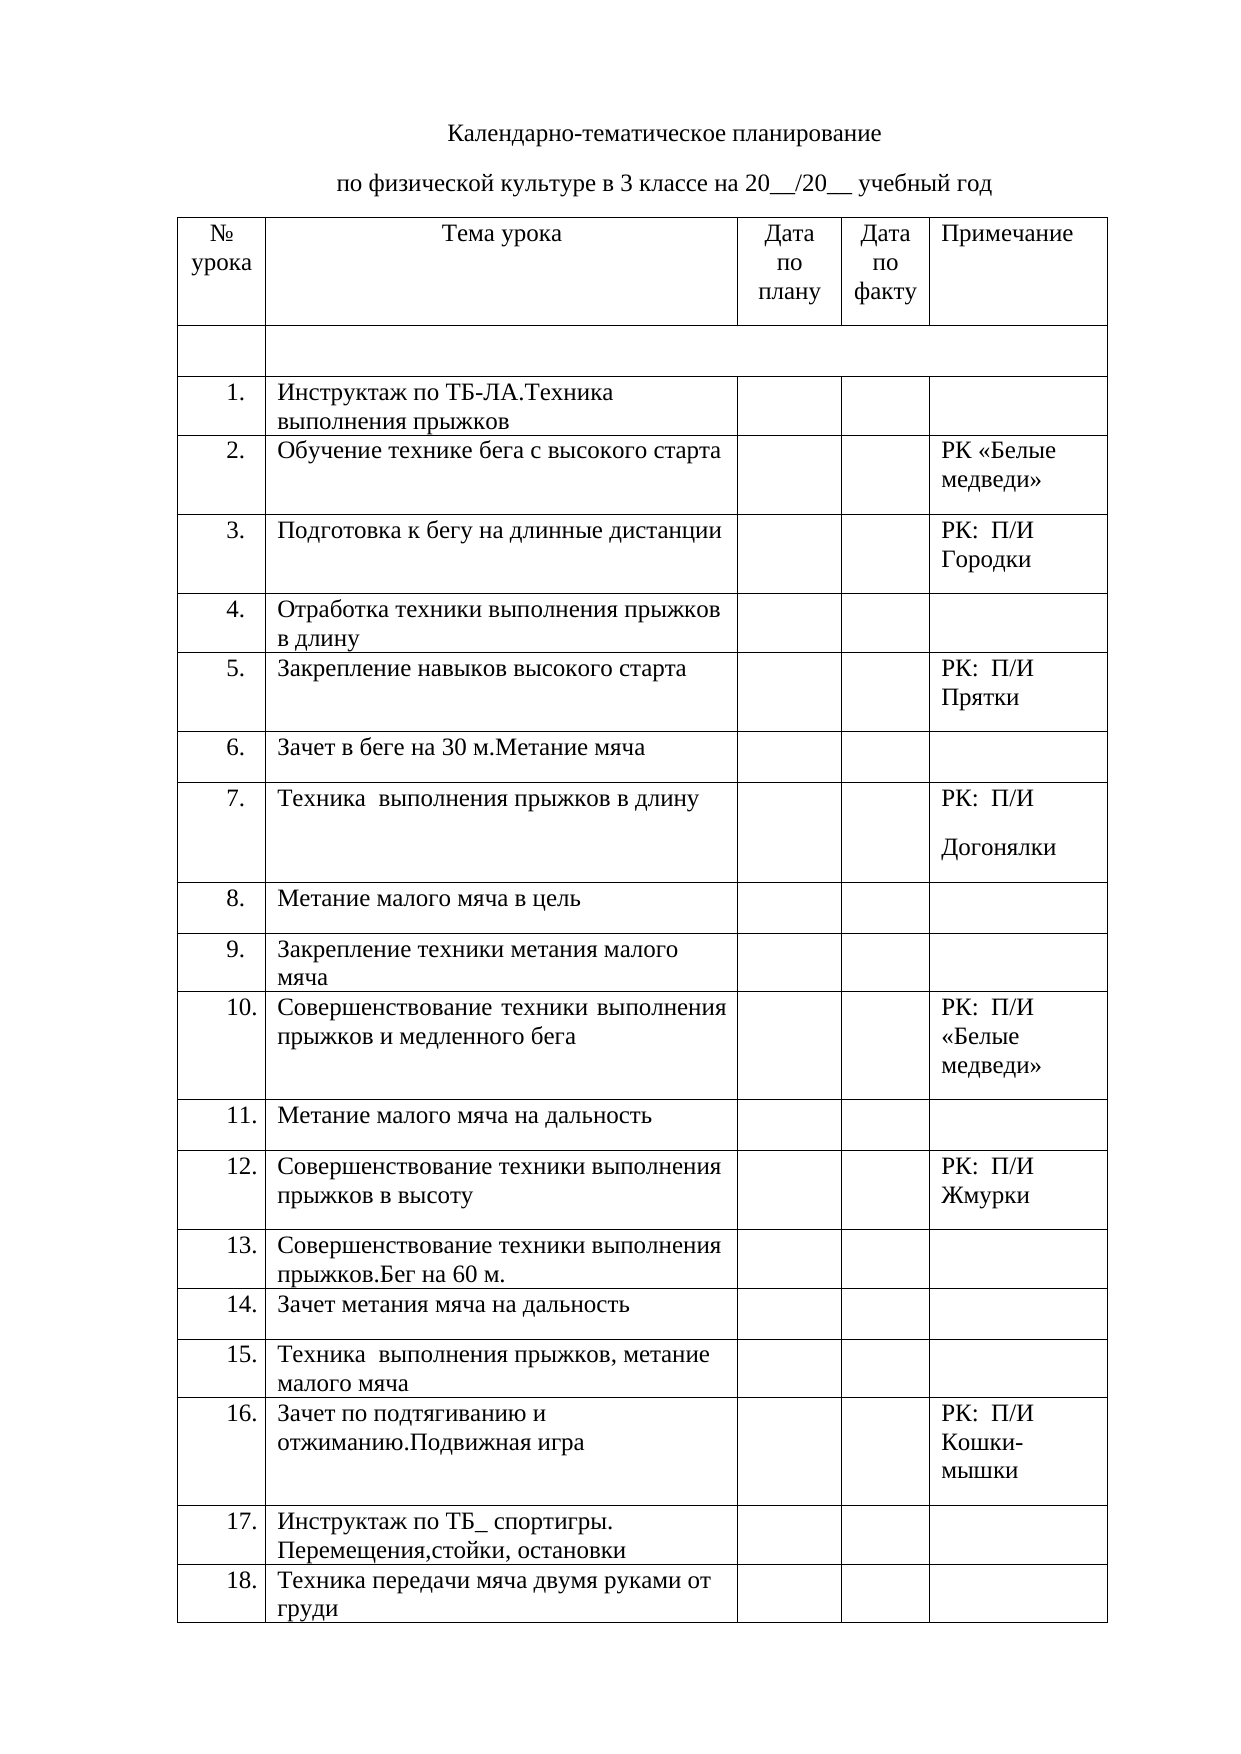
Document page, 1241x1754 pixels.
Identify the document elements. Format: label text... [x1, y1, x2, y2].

table_cell [178, 1230, 265, 1288]
table_cell [842, 1398, 929, 1505]
table_cell [738, 1565, 841, 1622]
table_cell [930, 1289, 1107, 1338]
table_cell [842, 1565, 929, 1622]
table_cell Совершенствование техники выполнения прыжков и медленного бега [266, 992, 737, 1099]
table_cell [930, 1340, 1107, 1397]
table_cell [930, 883, 1107, 933]
table_cell Совершенствование техники выполнения прыжков в высоту [266, 1151, 737, 1229]
table_header Дата по факту [842, 218, 929, 325]
text Календарно-тематическое планирование [177, 118, 1152, 147]
table_cell [842, 883, 929, 933]
table_cell [930, 1100, 1107, 1150]
table_cell Закрепление техники метания малого мяча [266, 934, 737, 991]
table_cell Обучение технике бега с высокого старта [266, 436, 737, 514]
table_header Тема урока [266, 218, 737, 325]
table_cell Инструктаж по ТБ-ЛА.Техника выполнения прыжков [266, 377, 737, 434]
table_cell Подготовка к бегу на длинные дистанции [266, 515, 737, 593]
table_cell [930, 732, 1107, 782]
table_cell РК: П/И Догонялки [930, 783, 1107, 882]
table_cell [738, 883, 841, 933]
table_cell [178, 436, 265, 514]
table_cell РК: П/И Городки [930, 515, 1107, 593]
table_cell [930, 934, 1107, 991]
table_cell [738, 377, 841, 434]
table_cell [738, 515, 841, 593]
table_cell [178, 1506, 265, 1564]
table_cell РК: П/И Жмурки [930, 1151, 1107, 1229]
table_cell [738, 992, 841, 1099]
table_cell [738, 1506, 841, 1564]
table_cell [178, 1565, 265, 1622]
table_cell РК «Белые медведи» [930, 436, 1107, 514]
table_cell [842, 934, 929, 991]
table_cell [842, 1151, 929, 1229]
table_cell [178, 1151, 265, 1229]
table_cell [178, 934, 265, 991]
table_cell [842, 992, 929, 1099]
table_cell [178, 883, 265, 933]
table_header Дата по плану [738, 218, 841, 325]
table_cell [842, 377, 929, 434]
table_cell [738, 1398, 841, 1505]
table_cell [178, 732, 265, 782]
table_cell [738, 732, 841, 782]
table_cell [842, 1230, 929, 1288]
table_cell [842, 1506, 929, 1564]
table_cell [738, 1340, 841, 1397]
table_cell [930, 1506, 1107, 1564]
table_cell Закрепление навыков высокого старта [266, 653, 737, 731]
table_cell [930, 1230, 1107, 1288]
table_cell [842, 1100, 929, 1150]
table_cell [930, 377, 1107, 434]
table_cell РК: П/И «Белые медведи» [930, 992, 1107, 1099]
table_cell [842, 594, 929, 652]
table_cell [738, 1230, 841, 1288]
table_cell [930, 1565, 1107, 1622]
table_cell Отработка техники выполнения прыжков в длину [266, 594, 737, 652]
table_cell [842, 732, 929, 782]
table_cell Техника выполнения прыжков в длину [266, 783, 737, 882]
table_cell [178, 992, 265, 1099]
table_cell [738, 653, 841, 731]
table_cell [738, 783, 841, 882]
table_cell Совершенствование техники выполнения прыжков.Бег на 60 м. [266, 1230, 737, 1288]
table_cell [842, 515, 929, 593]
table_cell Зачет в беге на 30 м.Метание мяча [266, 732, 737, 782]
table_cell [738, 436, 841, 514]
table_cell Техника передачи мяча двумя руками от груди [266, 1565, 737, 1622]
table_cell [178, 653, 265, 731]
table_cell [178, 515, 265, 593]
table_cell [738, 1151, 841, 1229]
table_header Примечание [930, 218, 1107, 325]
table_cell [178, 377, 265, 434]
table_cell [266, 326, 1107, 376]
table_cell [930, 594, 1107, 652]
table_cell Зачет по подтягиванию и отжиманию.Подвижная игра [266, 1398, 737, 1505]
table_cell [738, 1100, 841, 1150]
table_cell [178, 1289, 265, 1338]
table_cell РК: П/И Кошки-мышки [930, 1398, 1107, 1505]
text по физической культуре в 3 классе на 20__/20__ учебный год [177, 168, 1152, 196]
table_cell [178, 594, 265, 652]
table_cell [842, 436, 929, 514]
table_cell [178, 1340, 265, 1397]
table_cell [738, 594, 841, 652]
table_cell [178, 1100, 265, 1150]
table_cell [738, 1289, 841, 1338]
table_cell Инструктаж по ТБ_ спортигры. Перемещения,стойки, остановки [266, 1506, 737, 1564]
table_cell [178, 783, 265, 882]
table_cell [178, 1398, 265, 1505]
table_cell Зачет метания мяча на дальность [266, 1289, 737, 1338]
table_cell Техника выполнения прыжков, метание малого мяча [266, 1340, 737, 1397]
table_cell Метание малого мяча на дальность [266, 1100, 737, 1150]
table_cell РК: П/И Прятки [930, 653, 1107, 731]
table_cell [842, 653, 929, 731]
table_cell [842, 1289, 929, 1338]
table_cell [842, 1340, 929, 1397]
table_cell [178, 326, 265, 376]
table_cell Метание малого мяча в цель [266, 883, 737, 933]
table_cell [738, 934, 841, 991]
table_cell [842, 783, 929, 882]
table_header № урока [178, 218, 265, 325]
